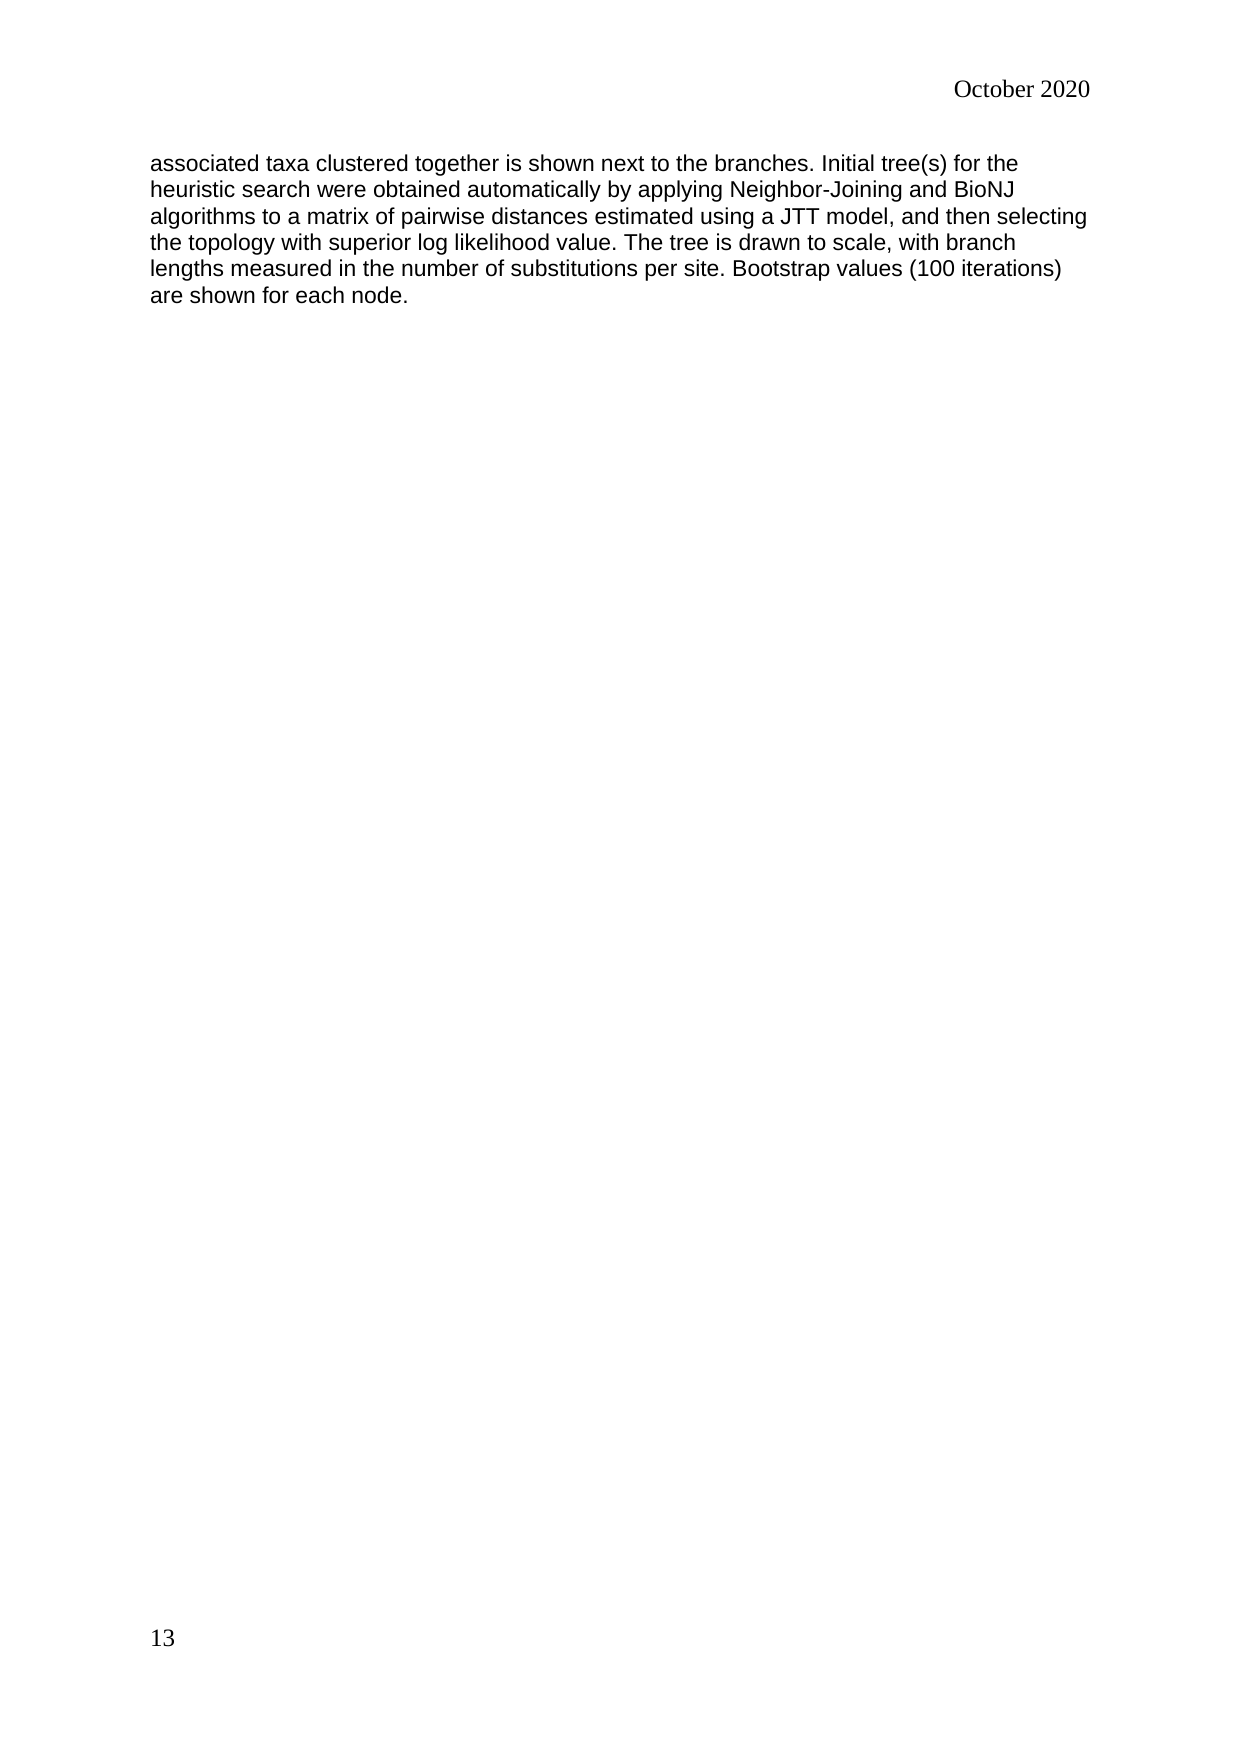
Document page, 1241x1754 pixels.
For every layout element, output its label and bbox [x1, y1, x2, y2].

text [150, 150, 1090, 308]
